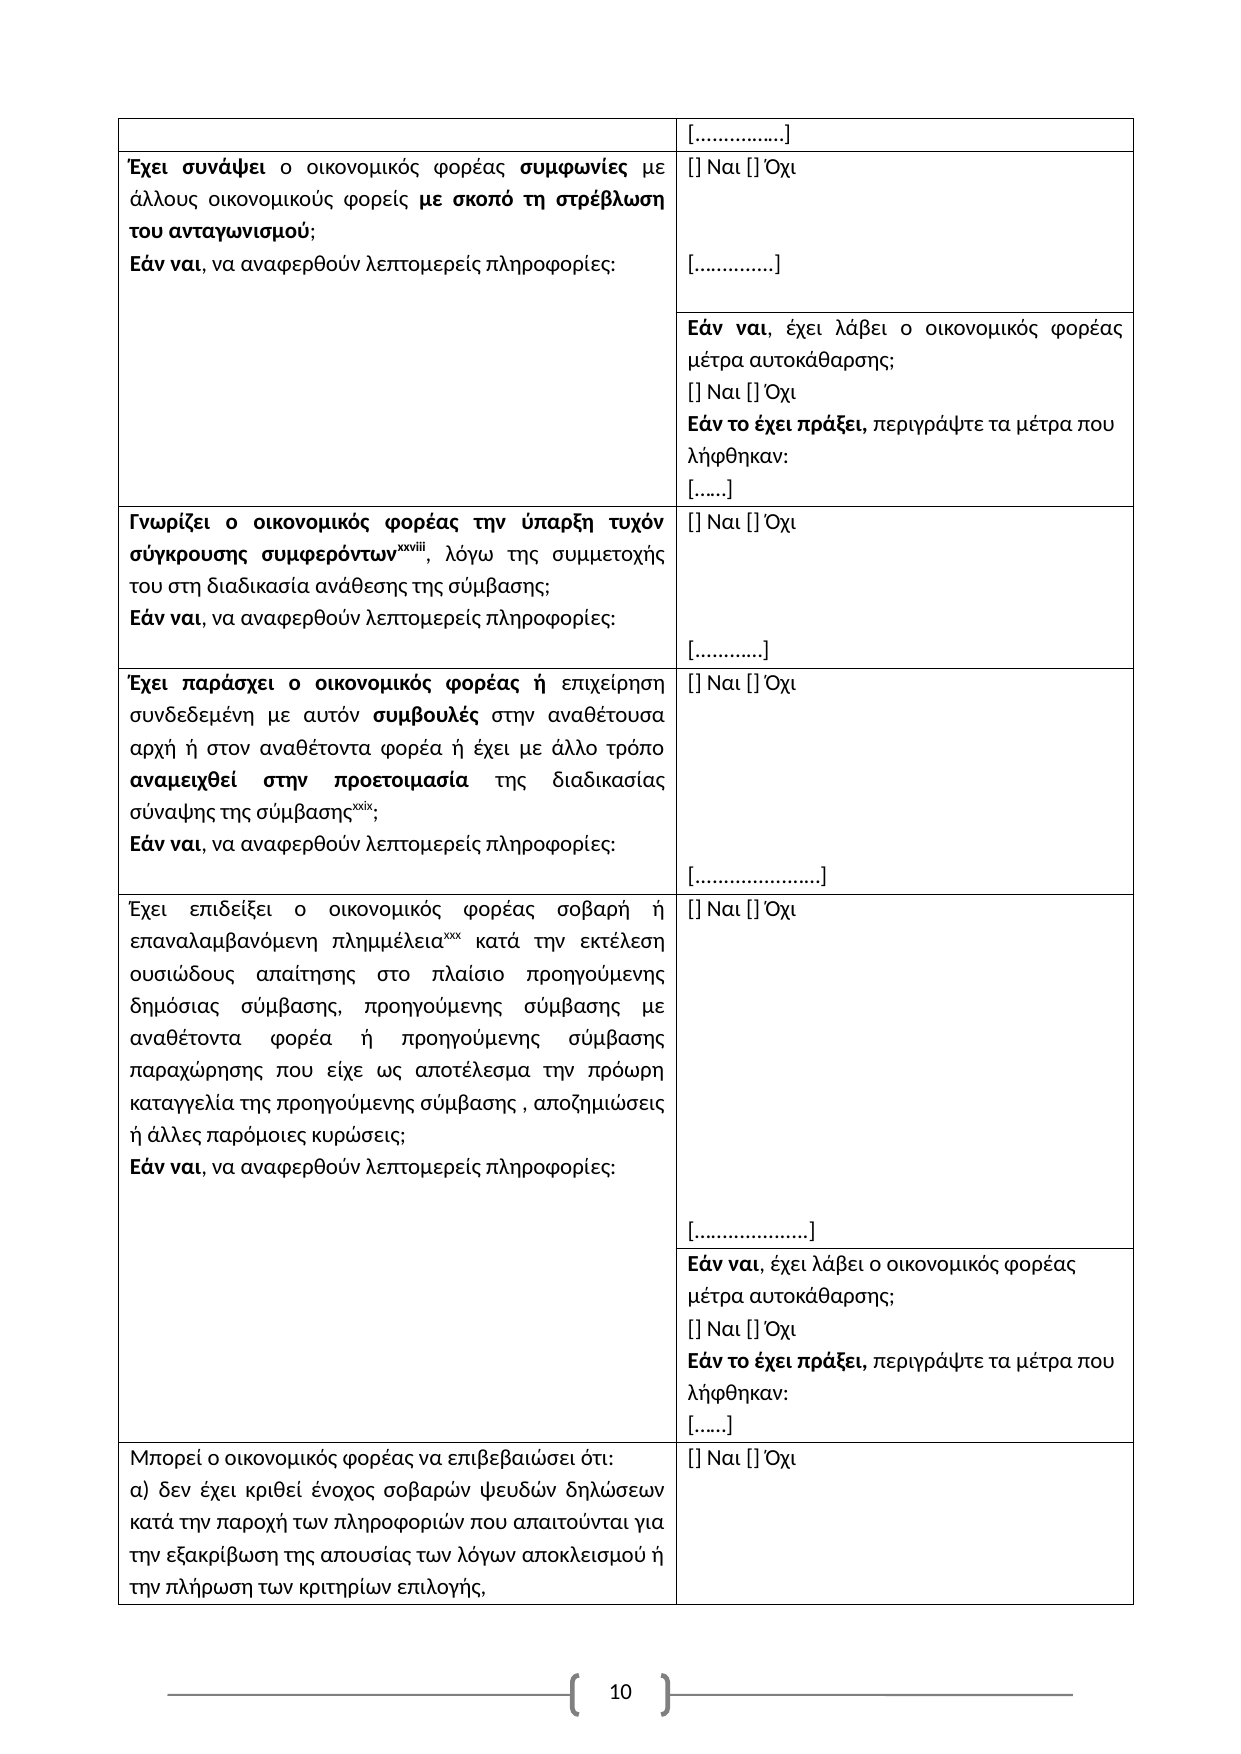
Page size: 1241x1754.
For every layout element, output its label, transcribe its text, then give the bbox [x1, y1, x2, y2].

table_cell Έχει συνάψει ο οικονομικός φορέας συμφωνίες με άλλους οικονομικούς φορείς με σκοπό τη στρέβλωση του ανταγωνισμού; Εάν ναι, να αναφερθούν λεπτομερείς πληροφορίες: [119, 152, 676, 506]
table_cell Έχει παράσχει ο οικονομικός φορέας ή επιχείρηση συνδεδεμένη με αυτόν συμβουλές στην αναθέτουσα αρχή ή στον αναθέτοντα φορέα ή έχει με άλλο τρόπο αναμειχθεί στην προετοιμασία της διαδικασίας σύναψης της σύμβασης; Εάν ναι, να αναφερθούν λεπτομερείς πληροφορίες: [119, 669, 676, 893]
table_cell Έχει επιδείξει ο οικονομικός φορέας σοβαρή ή επαναλαμβανόμενη πλημμέλεια κατά την εκτέλεση ουσιώδους απαίτησης στο πλαίσιο προηγούμενης δημόσιας σύμβασης, προηγούμενης σύμβασης με αναθέτοντα φορέα ή προηγούμενης σύμβασης παραχώρησης που είχε ως αποτέλεσμα την πρόωρη καταγγελία της προηγούμενης σύμβασης , αποζημιώσεις ή άλλες παρόμοιες κυρώσεις; Εάν ναι, να αναφερθούν λεπτομερείς πληροφορίες: [119, 895, 676, 1442]
table_cell Εάν ναι, έχει λάβει ο οικονομικός φορέας μέτρα αυτοκάθαρσης; [] Ναι [] Όχι Εάν το έχει πράξει, περιγράψτε τα μέτρα που λήφθηκαν: [……] [677, 313, 1133, 506]
table_cell Εάν ναι, έχει λάβει ο οικονομικός φορέας μέτρα αυτοκάθαρσης; [] Ναι [] Όχι Εάν το έχει πράξει, περιγράψτε τα μέτρα που λήφθηκαν: [……] [677, 1249, 1133, 1442]
table_cell [] Ναι [] Όχι […...........] [677, 152, 1133, 312]
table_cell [677, 119, 1133, 151]
table_cell [] Ναι [] Όχι [….................] [677, 895, 1133, 1248]
table_cell [] Ναι [] Όχι [...................…] [677, 669, 1133, 893]
table_cell Γνωρίζει ο οικονομικός φορέας την ύπαρξη τυχόν σύγκρουσης συμφερόντων, λόγω της συμμετοχής του στη διαδικασία ανάθεσης της σύμβασης; Εάν ναι, να αναφερθούν λεπτομερείς πληροφορίες: [119, 507, 676, 667]
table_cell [119, 1443, 676, 1604]
table_cell [] Ναι [] Όχι [.........…] [677, 507, 1133, 667]
table_cell [] Ναι [] Όχι [677, 1443, 1133, 1604]
